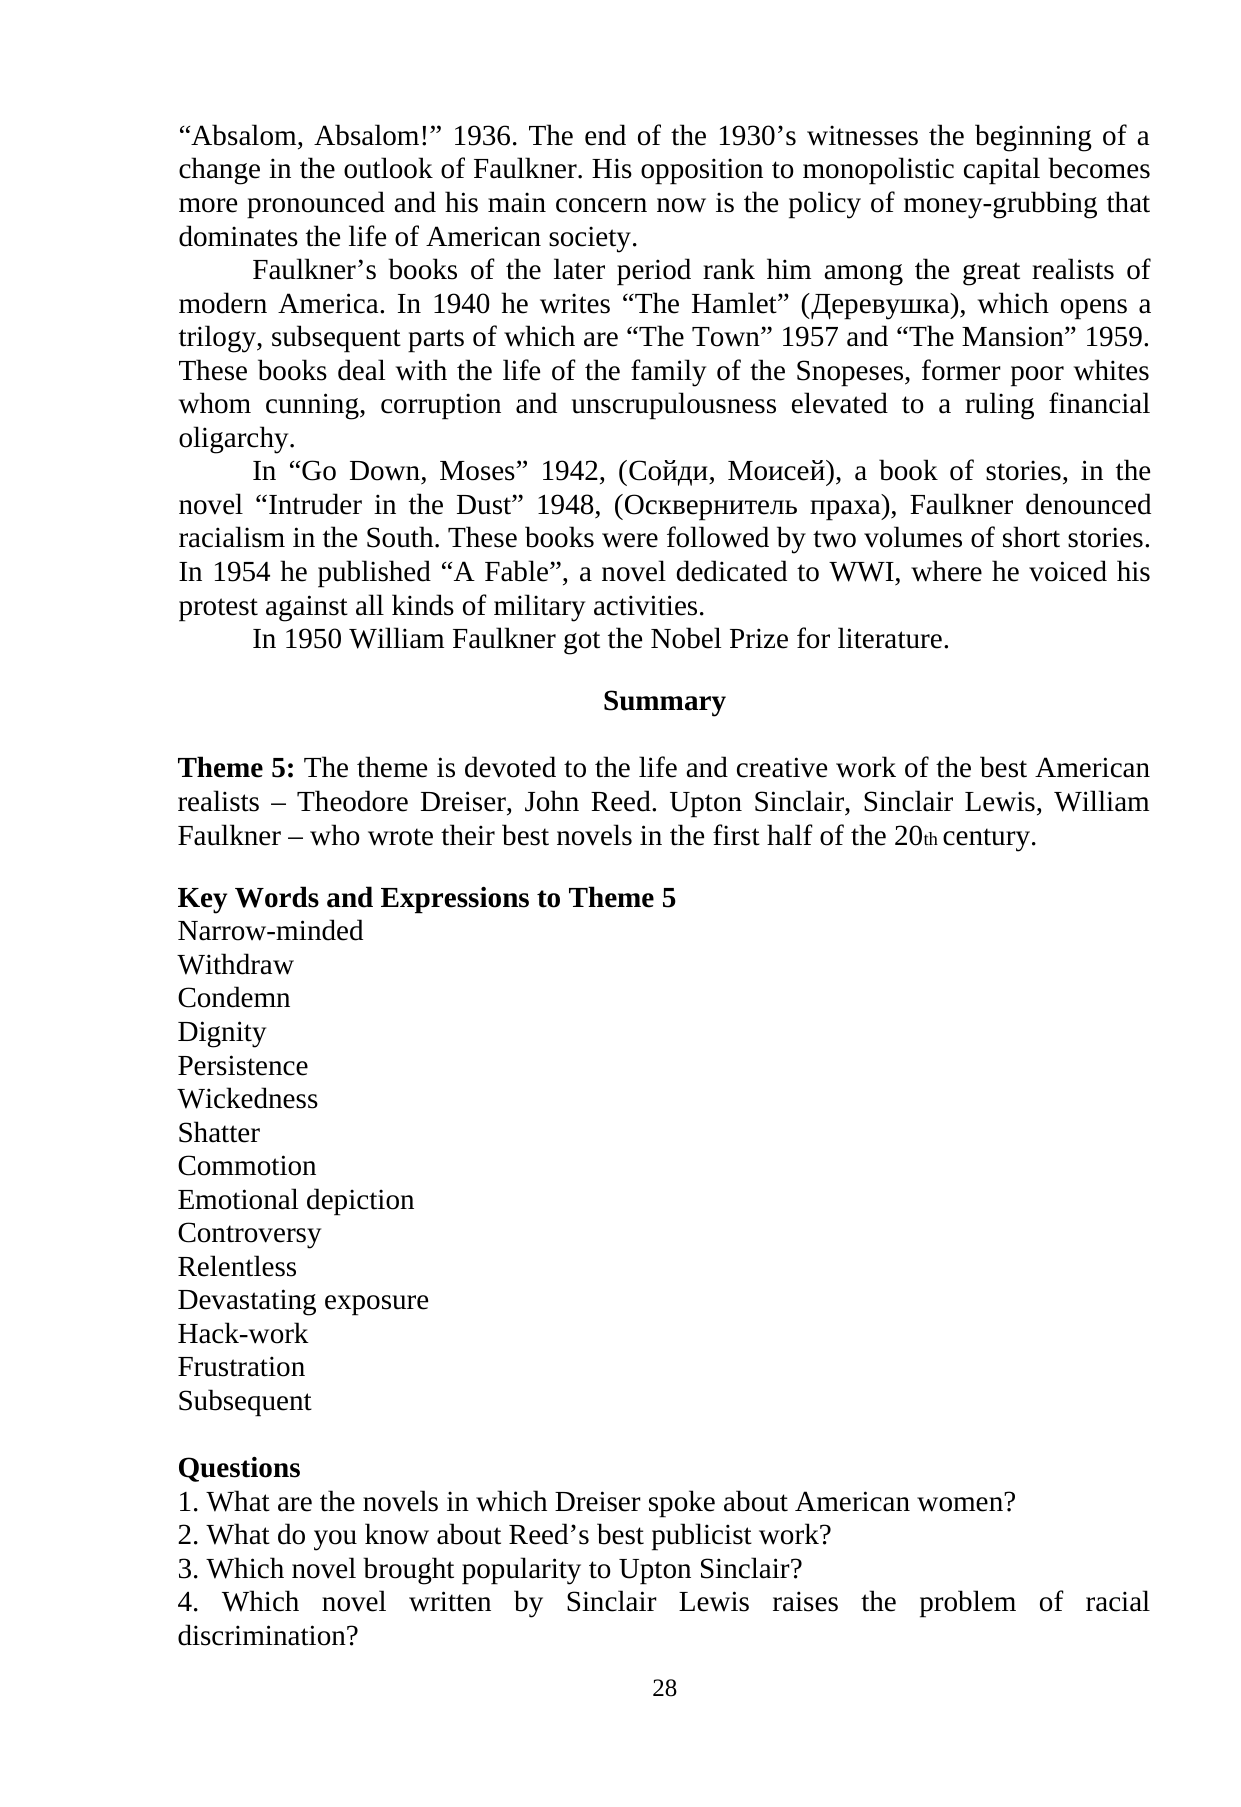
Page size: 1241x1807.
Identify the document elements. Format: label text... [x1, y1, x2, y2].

text Subsequent [177, 1383, 1152, 1417]
text Shatter [177, 1115, 1152, 1148]
text Emotional depiction [177, 1182, 1152, 1215]
text Condemn [177, 981, 1152, 1014]
text Hack-work [177, 1316, 1152, 1349]
text Frustration [177, 1349, 1152, 1383]
text In “Go Down, Moses” 1942, (Сойди, Моисей), a book of stories, in the novel “Intruder in the Dust” 1948, (Осквернитель праха), Faulkner denounced racialism in the South. These books were followed by two volumes of short stories. In 1954 he published “A Fable”, a novel dedicated to WWI, where he voiced his protest against all kinds of military activities. [178, 453, 1152, 621]
text Wickedness [177, 1081, 1152, 1115]
text Commotion [177, 1148, 1152, 1182]
text Controversy [177, 1215, 1152, 1249]
text 1. What are the novels in which Dreiser spoke about American women? [177, 1484, 1152, 1517]
text Faulkner’s books of the later period rank him among the great realists of modern America. In 1940 he writes “The Hamlet” (Деревушка), which opens a trilogy, subsequent parts of which are “The Town” 1957 and “The Mansion” 1959. These books deal with the life of the family of the Snopeses, former poor whites whom cunning, corruption and unscrupulousness elevated to a ruling financial oligarchy. [178, 252, 1152, 453]
text Relentless [177, 1249, 1152, 1282]
text 4. Which novel written by Sinclair Lewis raises the problem of racial discrimination? [177, 1584, 1152, 1651]
text Dignity [177, 1014, 1152, 1048]
text Persistence [177, 1048, 1152, 1081]
text 3. Which novel brought popularity to Upton Sinclair? [177, 1551, 1152, 1584]
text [178, 118, 1152, 252]
text In 1950 William Faulkner got the Nobel Prize for literature. [178, 621, 1152, 655]
text 2. What do you know about Reed’s best publicist work? [177, 1517, 1152, 1551]
text Key Words and Expressions to Theme 5 [177, 880, 1152, 913]
text Withdraw [177, 947, 1152, 981]
text Summary [177, 683, 1152, 717]
text Devastating exposure [177, 1282, 1152, 1316]
text Theme 5: The theme is devoted to the life and creative work of the best American realists – Theodore Dreiser, John Reed. Upton Sinclair, Sinclair Lewis, William Faulkner – who wrote their best novels in the first half of the 20th century. [177, 751, 1152, 851]
text Questions [177, 1450, 1152, 1484]
text Narrow-minded [177, 913, 1152, 947]
